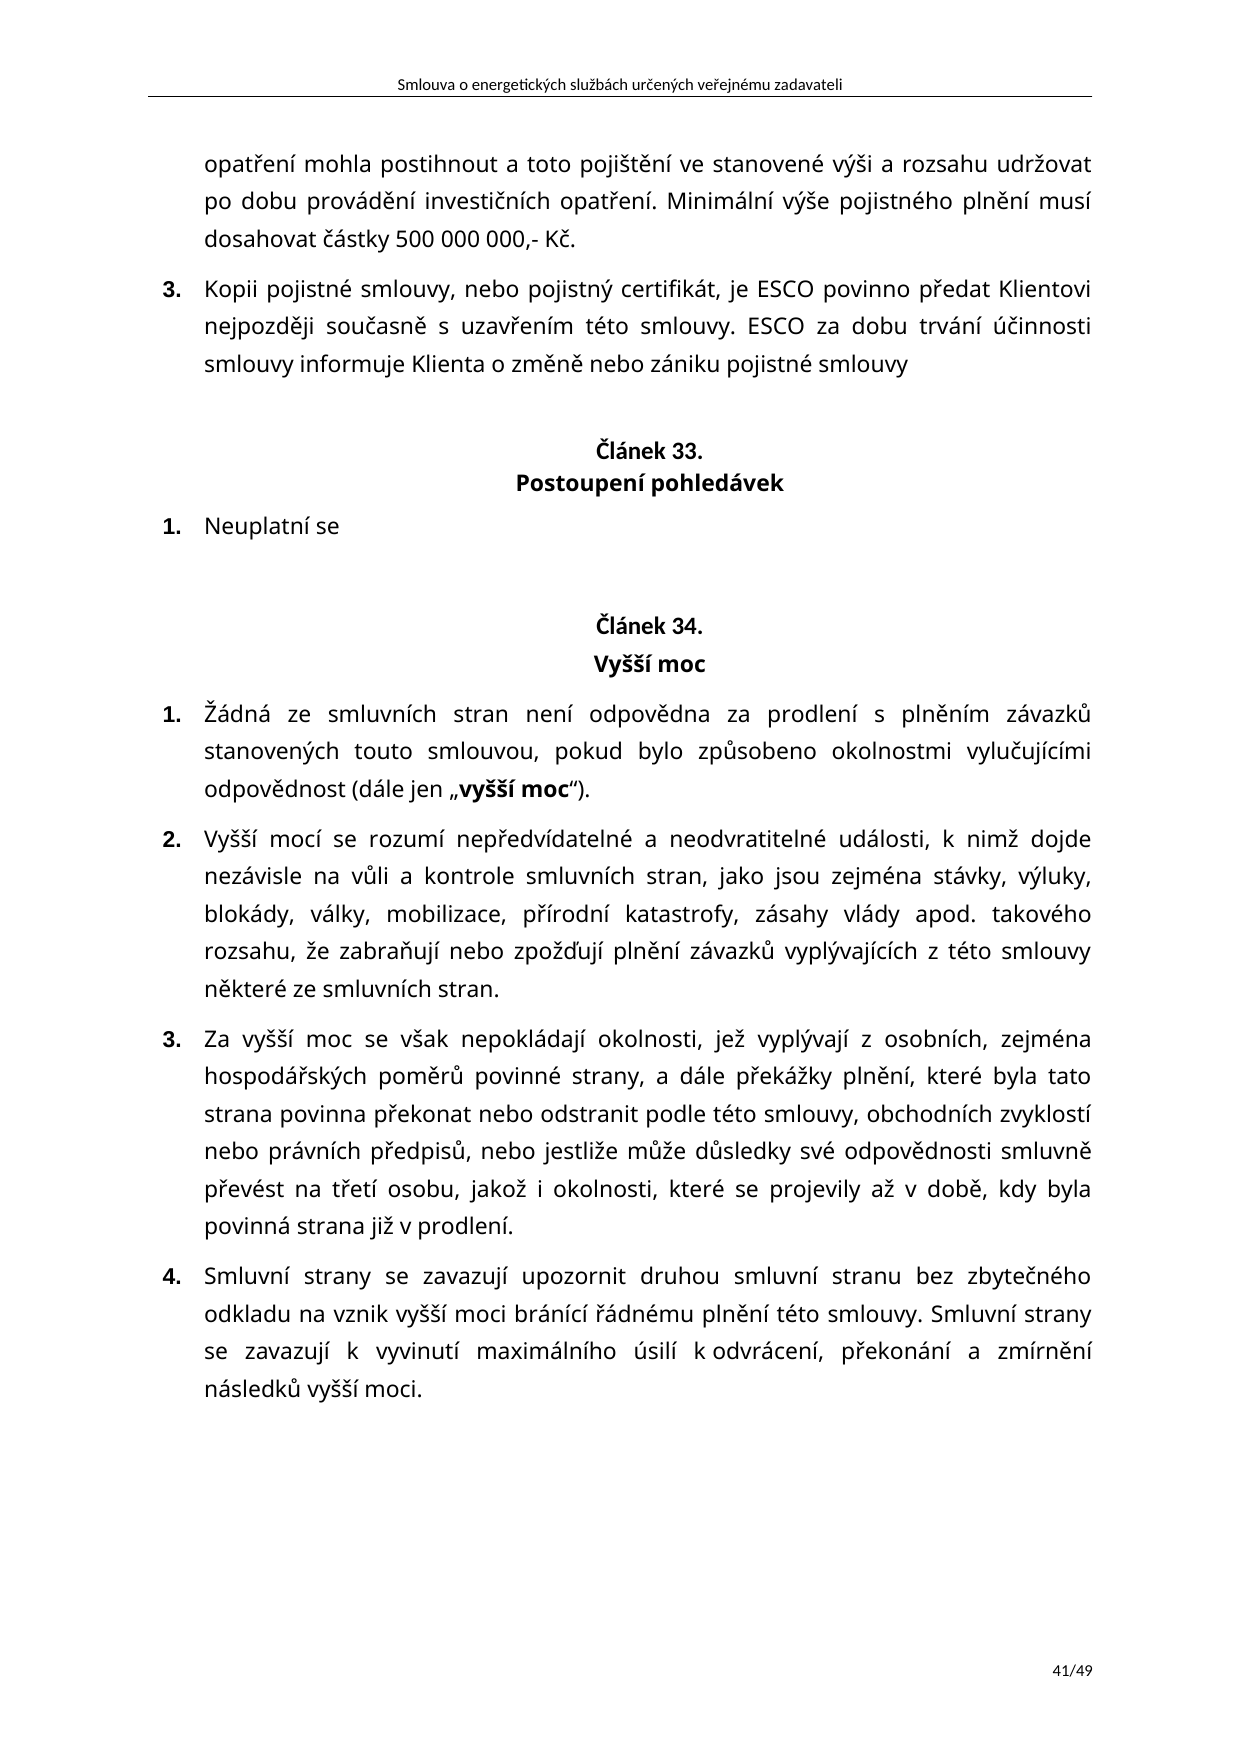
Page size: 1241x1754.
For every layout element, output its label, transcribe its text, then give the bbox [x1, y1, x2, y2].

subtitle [162, 148, 1092, 254]
subtitle Postoupení pohledávek [207, 435, 1092, 498]
subtitle Smluvní strany se zavazují upozornit druhou smluvní stranu bez zbytečného odkladu na vznik vyšší moci bránící řádnému plnění této smlouvy. Smluvní strany se zavazují k vyvinutí maximálního úsilí k odvrácení, překonání a zmírnění následků vyšší moci. [162, 1260, 1092, 1404]
subtitle Žádná ze smluvních stran není odpovědna za prodlení s plněním závazků stanovených touto smlouvou, pokud bylo způsobeno okolnostmi vylučujícími odpovědnost (dále jen „vyšší moc“). [162, 698, 1092, 804]
subtitle Za vyšší moc se však nepokládají okolnosti, jež vyplývají z osobních, zejména hospodářských poměrů povinné strany, a dále překážky plnění, které byla tato strana povinna překonat nebo odstranit podle této smlouvy, obchodních zvyklostí nebo právních předpisů, nebo jestliže může důsledky své odpovědnosti smluvně převést na třetí osobu, jakož i okolnosti, které se projevily až v době, kdy byla povinná strana již v prodlení. [162, 1023, 1092, 1241]
subtitle Neuplatní se [162, 510, 1092, 541]
subtitle Kopii pojistné smlouvy, nebo pojistný certifikát, je ESCO povinno předat Klientovi nejpozději současně s uzavřením této smlouvy. ESCO za dobu trvání účinnosti smlouvy informuje Klienta o změně nebo zániku pojistné smlouvy [162, 273, 1092, 379]
subtitle Vyšší mocí se rozumí nepředvídatelné a neodvratitelné události, k nimž dojde nezávisle na vůli a kontrole smluvních stran, jako jsou zejména stávky, výluky, blokády, války, mobilizace, přírodní katastrofy, zásahy vlády apod. takového rozsahu, že zabraňují nebo zpožďují plnění závazků vyplývajících z této smlouvy některé ze smluvních stran. [162, 823, 1092, 1004]
subtitle Vyšší moc [207, 610, 1092, 679]
